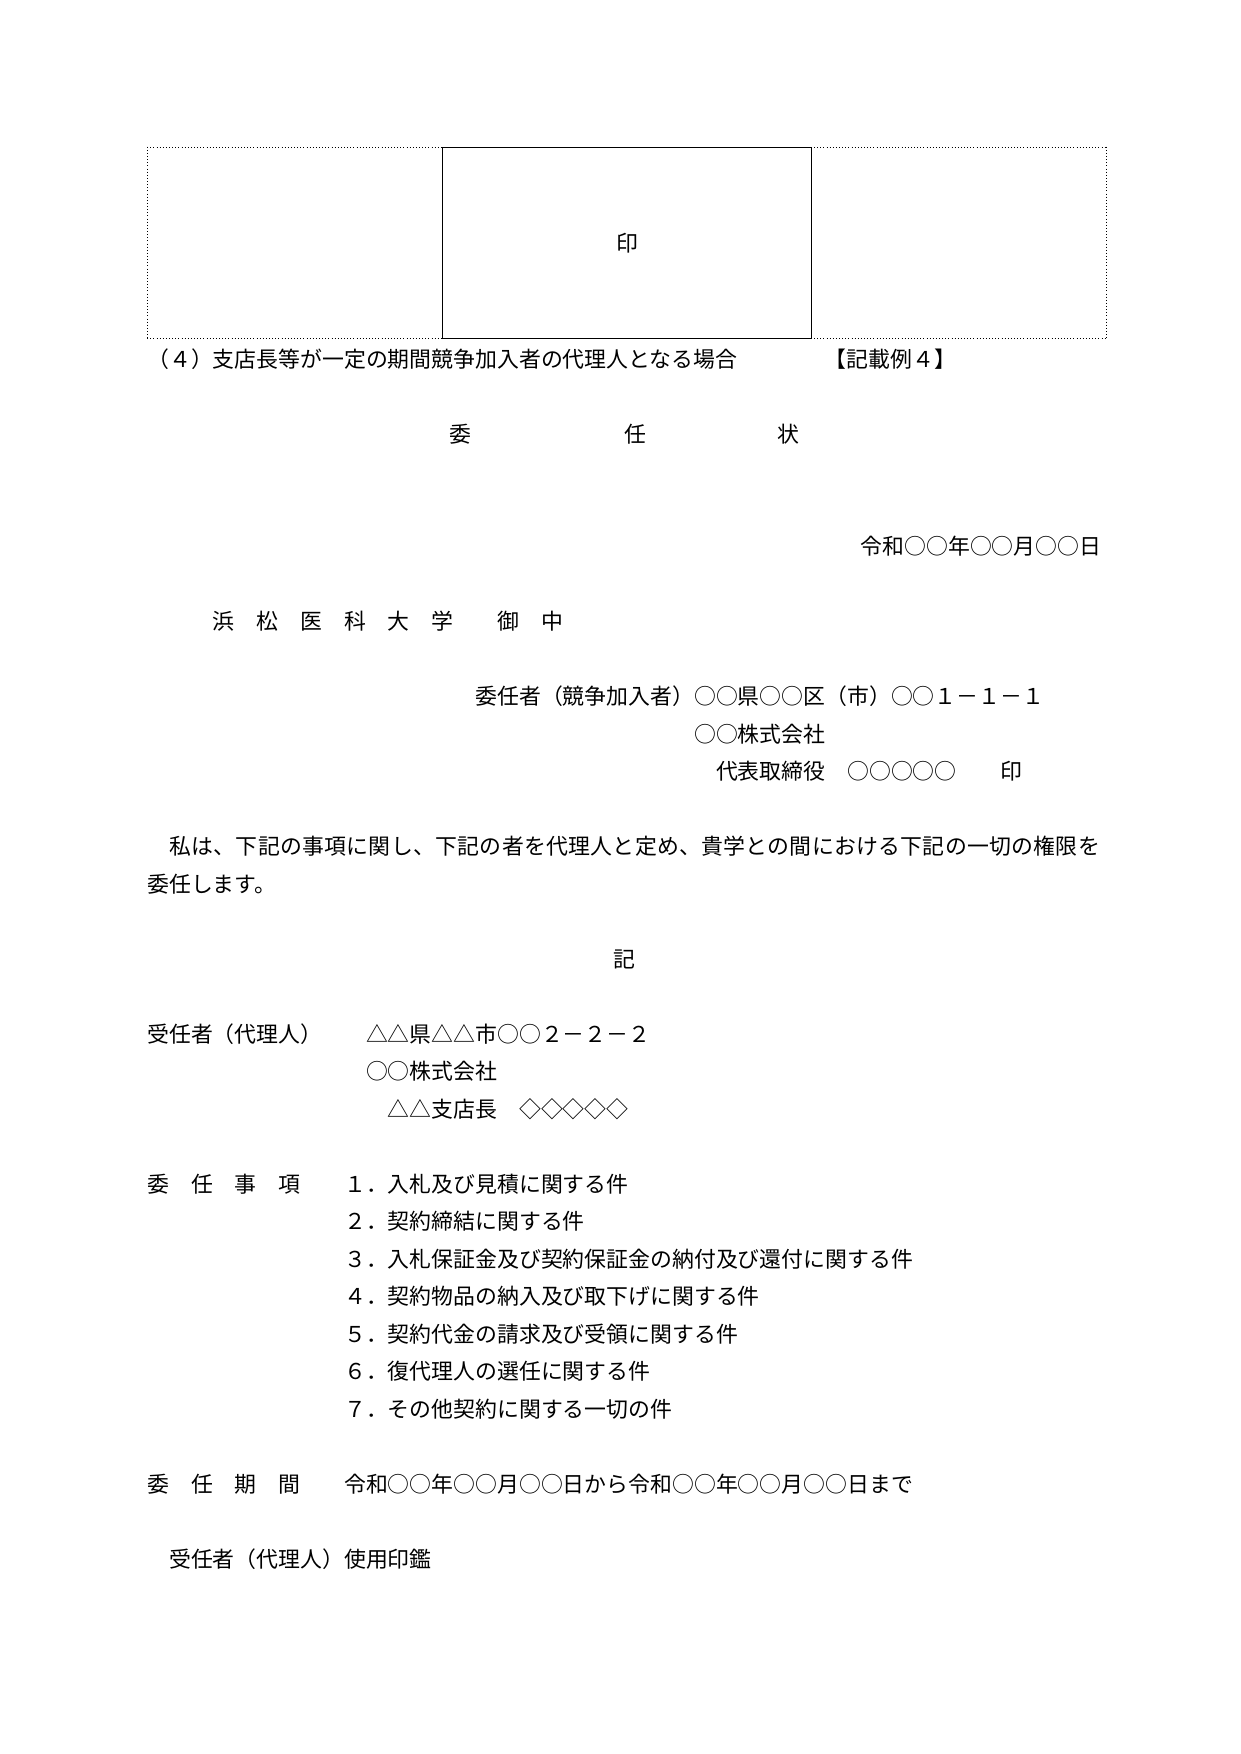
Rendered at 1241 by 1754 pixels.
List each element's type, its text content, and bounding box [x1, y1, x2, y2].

text 委 任 状 [147, 414, 1101, 451]
text ６．復代理人の選任に関する件 [147, 1351, 1101, 1389]
text ３．入札保証金及び契約保証金の納付及び還付に関する件 [147, 1239, 1101, 1276]
text 私は、下記の事項に関し、下記の者を代理人と定め、貴学との間における下記の一切の権限を委任します。 [147, 826, 1101, 901]
text ７．その他契約に関する一切の件 [147, 1389, 1101, 1426]
table_header [812, 147, 1107, 338]
text 委 任 期 間 令和○○年○○月○○日から令和○○年○○月○○日まで [147, 1464, 1101, 1501]
text 委 任 事 項 １．入札及び見積に関する件 [147, 1164, 1101, 1201]
text △△支店長 ◇◇◇◇◇ [147, 1089, 1101, 1126]
text 委任者（競争加入者）○○県○○区（市）○○１－１－１ [147, 676, 1101, 714]
text 令和○○年○○月○○日 [147, 526, 1101, 564]
subtitle 記 [147, 939, 1101, 976]
table_header 印 [443, 148, 811, 338]
text 受任者（代理人） △△県△△市○○２－２－２ [147, 1014, 1101, 1051]
text ５．契約代金の請求及び受領に関する件 [147, 1314, 1101, 1351]
text ２．契約締結に関する件 [147, 1201, 1101, 1239]
text 浜 松 医 科 大 学 御 中 [147, 601, 1101, 639]
text ４．契約物品の納入及び取下げに関する件 [147, 1276, 1101, 1314]
table_header [148, 147, 442, 338]
text 受任者（代理人）使用印鑑 [147, 1539, 1101, 1576]
text ○○株式会社 [147, 714, 1101, 751]
text 代表取締役 ○○○○○ 印 [147, 751, 1101, 789]
text ○○株式会社 [147, 1051, 1101, 1089]
text （４）支店長等が一定の期間競争加入者の代理人となる場合 【記載例４】 [147, 339, 1101, 376]
